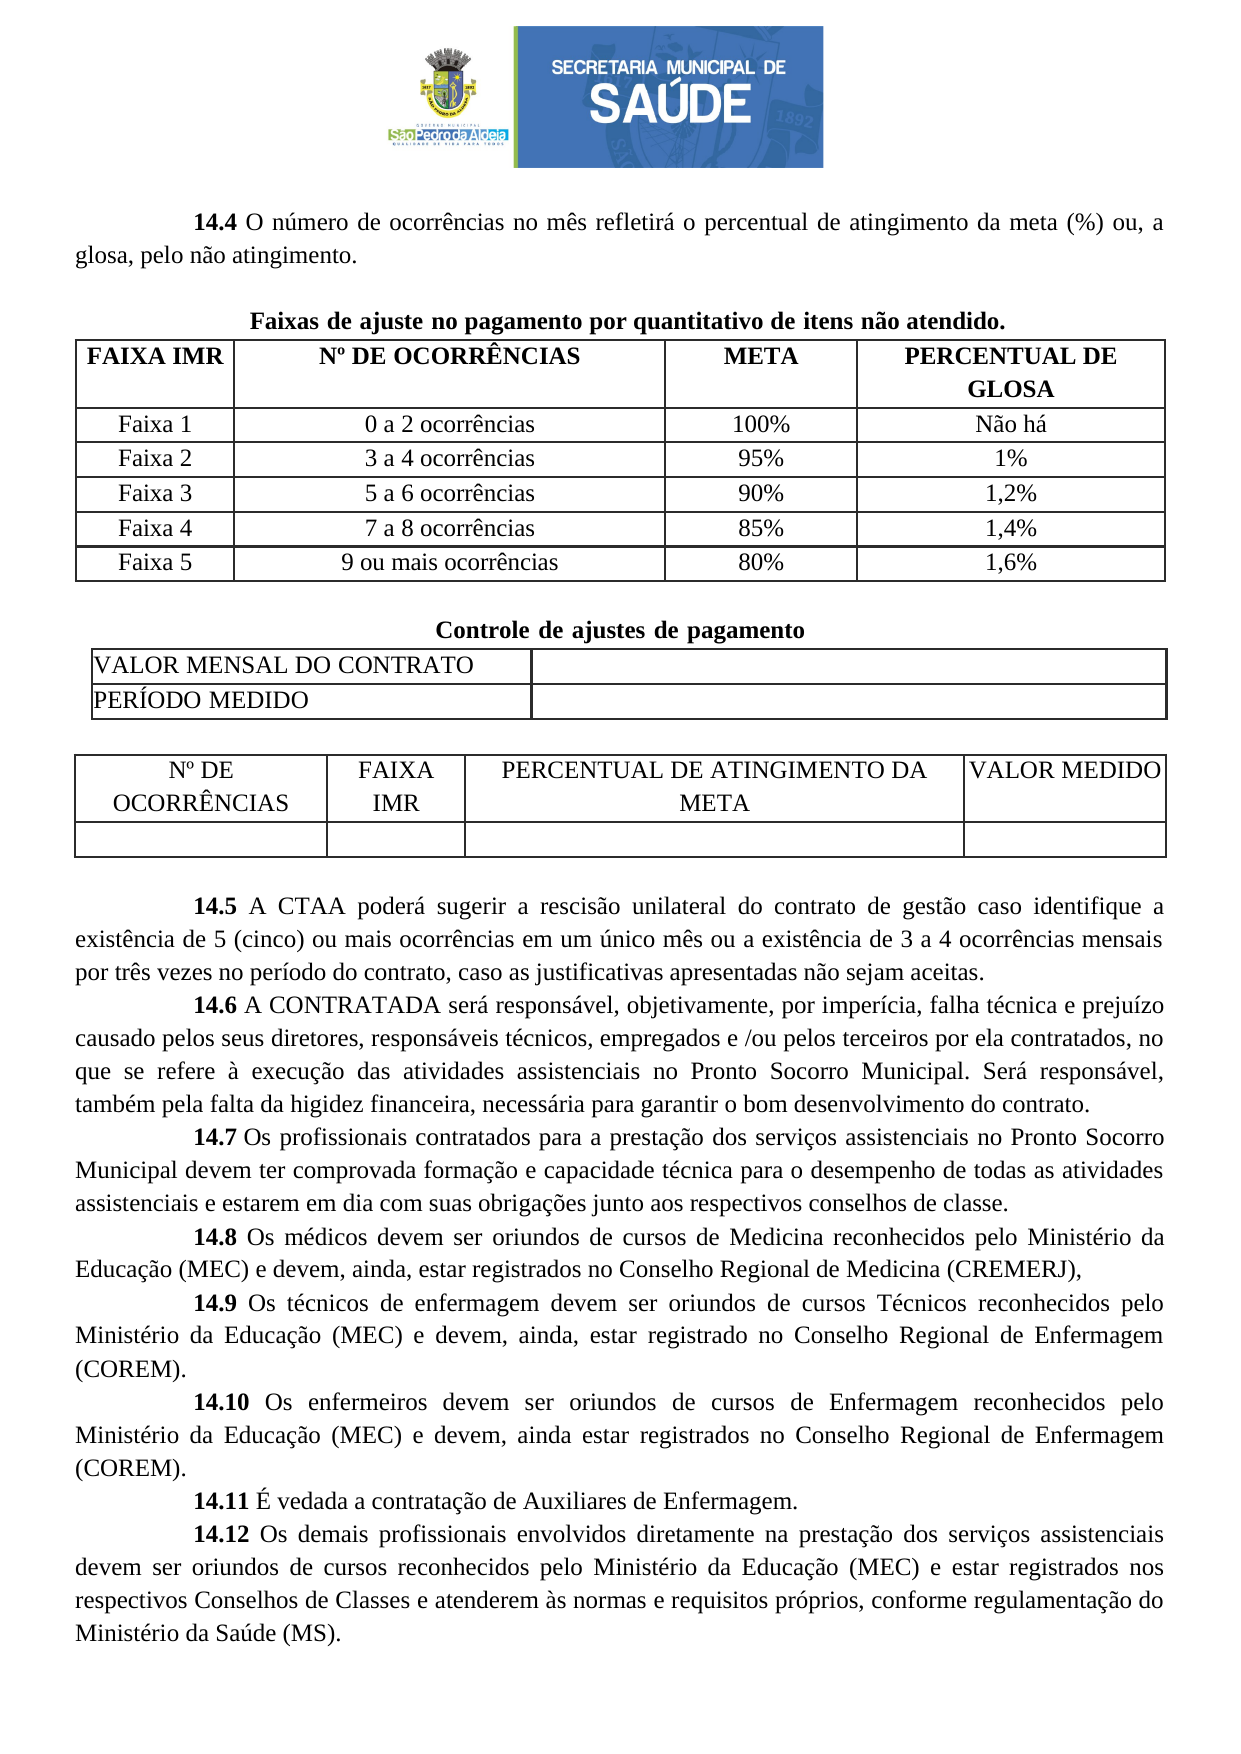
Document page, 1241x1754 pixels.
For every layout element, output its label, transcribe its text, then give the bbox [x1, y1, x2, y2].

table_cell 7 a 8 ocorrências [235, 513, 664, 545]
table_cell Não há [858, 409, 1164, 441]
table_cell PERÍODO MEDIDO [93, 685, 530, 718]
table_header [533, 650, 1165, 683]
table_cell [533, 685, 1165, 718]
table_cell 1,2% [858, 478, 1164, 511]
table_cell 1,4% [858, 513, 1164, 545]
text Faixas de ajuste no pagamento por quantitativo de itens não atendido. [75, 306, 1165, 334]
table_cell Faixa 4 [77, 513, 233, 545]
table_header VALOR MENSAL DO CONTRATO [93, 650, 530, 683]
table_cell 90% [666, 478, 856, 511]
table_cell 1% [858, 443, 1164, 476]
table_cell 85% [666, 513, 856, 545]
table_cell Faixa 3 [77, 478, 233, 511]
text 14.6 A CONTRATADA será responsável, objetivamente, por imperícia, falha técnica e prejuízo causado pelos seus diretores, responsáveis técnicos, empregados e /ou pelos terceiros por ela contratados, no que se refere à execução das atividades assistenciais no Pronto Socorro Municipal. Será responsável, também pela falta da higidez financeira, necessária para garantir o bom desenvolvimento do contrato. [75, 990, 1165, 1118]
text 14.10 Os enfermeiros devem ser oriundos de cursos de Enfermagem reconhecidos pelo Ministério da Educação (MEC) e devem, ainda estar registrados no Conselho Regional de Enfermagem (COREM). [75, 1387, 1165, 1481]
table_cell 1,6% [858, 548, 1164, 580]
table_cell [76, 823, 326, 856]
table_cell Faixa 1 [77, 409, 233, 441]
table_cell 5 a 6 ocorrências [235, 478, 664, 511]
text 14.9 Os técnicos de enfermagem devem ser oriundos de cursos Técnicos reconhecidos pelo Ministério da Educação (MEC) e devem, ainda, estar registrado no Conselho Regional de Enfermagem (COREM). [75, 1288, 1165, 1382]
table_cell 0 a 2 ocorrências [235, 409, 664, 441]
text 14.8 Os médicos devem ser oriundos de cursos de Medicina reconhecidos pelo Ministério da Educação (MEC) e devem, ainda, estar registrados no Conselho Regional de Medicina (CREMERJ), [75, 1222, 1165, 1283]
table_cell 95% [666, 443, 856, 476]
table_cell Faixa 2 [77, 443, 233, 476]
text 14.7 Os profissionais contratados para a prestação dos serviços assistenciais no Pronto Socorro Municipal devem ter comprovada formação e capacidade técnica para o desempenho de todas as atividades assistenciais e estarem em dia com suas obrigações junto aos respectivos conselhos de classe. [75, 1122, 1165, 1217]
table_cell [466, 823, 963, 856]
text Controle de ajustes de pagamento [75, 615, 1165, 644]
table_header FAIXA IMR [328, 756, 464, 821]
table_cell 9 ou mais ocorrências [235, 548, 664, 580]
table_header PERCENTUAL DE GLOSA [858, 341, 1164, 407]
table_cell 100% [666, 409, 856, 441]
table_header Nº DE OCORRÊNCIAS [235, 341, 664, 407]
text 14.5 A CTAA poderá sugerir a rescisão unilateral do contrato de gestão caso identifique a existência de 5 (cinco) ou mais ocorrências em um único mês ou a existência de 3 a 4 ocorrências mensais por três vezes no período do contrato, caso as justificativas apresentadas não sejam aceitas. [75, 891, 1165, 986]
table_header Nº DE OCORRÊNCIAS [76, 756, 326, 821]
text 14.12 Os demais profissionais envolvidos diretamente na prestação dos serviços assistenciais devem ser oriundos de cursos reconhecidos pelo Ministério da Educação (MEC) e estar registrados nos respectivos Conselhos de Classes e atenderem às normas e requisitos próprios, conforme regulamentação do Ministério da Saúde (MS). [75, 1519, 1165, 1647]
table_header FAIXA IMR [77, 341, 233, 407]
table_header VALOR MEDIDO [965, 756, 1165, 821]
table_header META [666, 341, 856, 407]
table_cell [328, 823, 464, 856]
table_cell 80% [666, 548, 856, 580]
picture [381, 26, 824, 168]
table_header PERCENTUAL DE ATINGIMENTO DA META [466, 756, 963, 821]
table_cell [965, 823, 1165, 856]
table_cell 3 a 4 ocorrências [235, 443, 664, 476]
text 14.11 É vedada a contratação de Auxiliares de Enfermagem. [75, 1486, 1165, 1514]
table_cell Faixa 5 [77, 548, 233, 580]
text 14.4 O número de ocorrências no mês refletirá o percentual de atingimento da meta (%) ou, a glosa, pelo não atingimento. [75, 207, 1165, 268]
